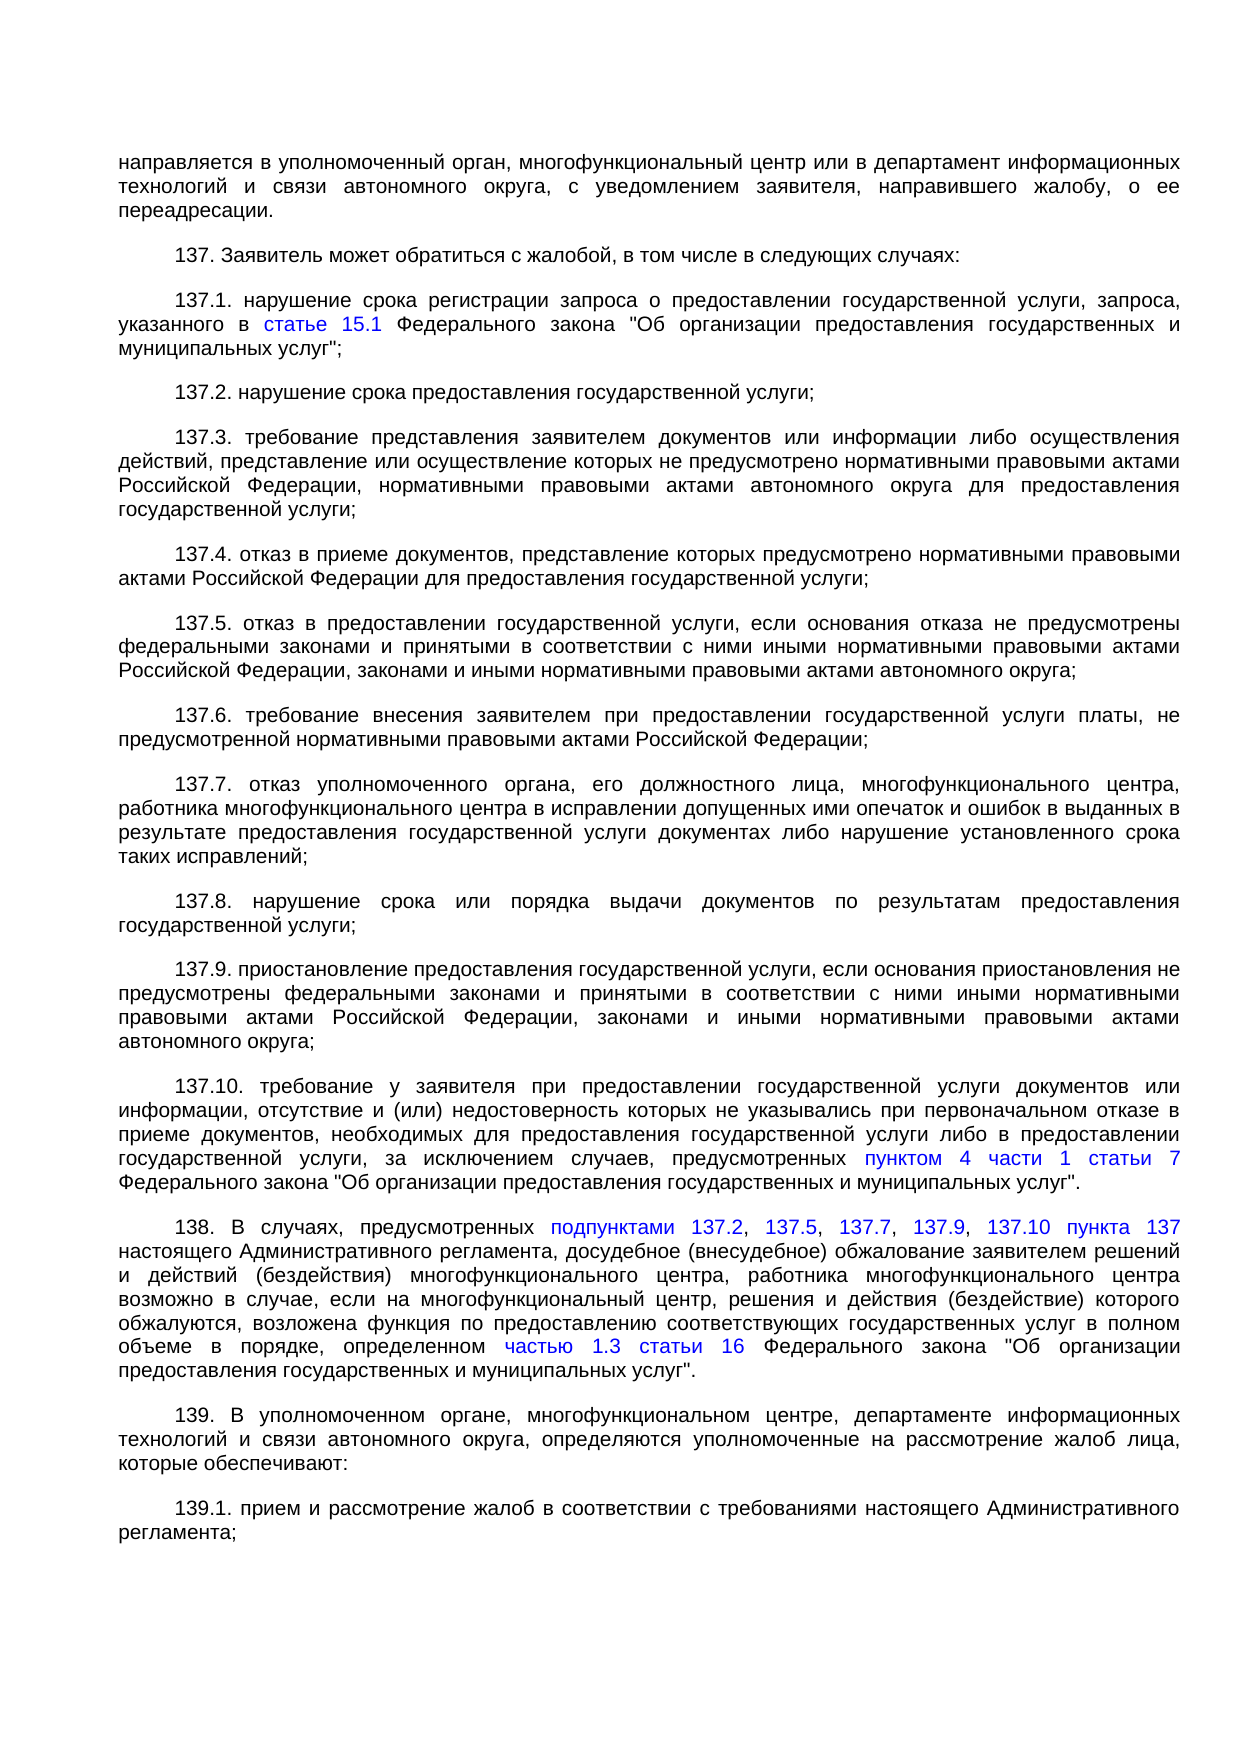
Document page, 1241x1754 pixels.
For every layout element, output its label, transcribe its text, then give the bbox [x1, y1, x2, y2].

text 137.7. отказ уполномоченного органа, его должностного лица, многофункционального центра, работника многофункционального центра в исправлении допущенных ими опечаток и ошибок в выданных в результате предоставления государственной услуги документах либо нарушение установленного срока таких исправлений; [118, 772, 1181, 868]
text 137.1. нарушение срока регистрации запроса о предоставлении государственной услуги, запроса, указанного в статье 15.1 Федерального закона "Об организации предоставления государственных и муниципальных услуг"; [118, 287, 1181, 359]
text 137.5. отказ в предоставлении государственной услуги, если основания отказа не предусмотрены федеральными законами и принятыми в соответствии с ними иными нормативными правовыми актами Российской Федерации, законами и иными нормативными правовыми актами автономного округа; [118, 610, 1181, 682]
text 137.4. отказ в приеме документов, представление которых предусмотрено нормативными правовыми актами Российской Федерации для предоставления государственной услуги; [118, 542, 1181, 589]
text 138. В случаях, предусмотренных подпунктами 137.2, 137.5, 137.7, 137.9, 137.10 пункта 137 настоящего Административного регламента, досудебное (внесудебное) обжалование заявителем решений и действий (бездействия) многофункционального центра, работника многофункционального центра возможно в случае, если на многофункциональный центр, решения и действия (бездействие) которого обжалуются, возложена функция по предоставлению соответствующих государственных услуг в полном объеме в порядке, определенном частью 1.3 статьи 16 Федерального закона "Об организации предоставления государственных и муниципальных услуг". [118, 1214, 1181, 1382]
text 139. В уполномоченном органе, многофункциональном центре, департаменте информационных технологий и связи автономного округа, определяются уполномоченные на рассмотрение жалоб лица, которые обеспечивают: [118, 1403, 1181, 1475]
text 139.1. прием и рассмотрение жалоб в соответствии с требованиями настоящего Административного регламента; [118, 1496, 1181, 1544]
text 137.2. нарушение срока предоставления государственной услуги; [118, 380, 1181, 404]
text 137.8. нарушение срока или порядка выдачи документов по результатам предоставления государственной услуги; [118, 888, 1181, 936]
text 137.3. требование представления заявителем документов или информации либо осуществления действий, представление или осуществление которых не предусмотрено нормативными правовыми актами Российской Федерации, нормативными правовыми актами автономного округа для предоставления государственной услуги; [118, 425, 1181, 521]
text 137. Заявитель может обратиться с жалобой, в том числе в следующих случаях: [118, 243, 1181, 267]
text 137.10. требование у заявителя при предоставлении государственной услуги документов или информации, отсутствие и (или) недостоверность которых не указывались при первоначальном отказе в приеме документов, необходимых для предоставления государственной услуги либо в предоставлении государственной услуги, за исключением случаев, предусмотренных пунктом 4 части 1 статьи 7 Федерального закона "Об организации предоставления государственных и муниципальных услуг". [118, 1074, 1181, 1194]
text 137.9. приостановление предоставления государственной услуги, если основания приостановления не предусмотрены федеральными законами и принятыми в соответствии с ними иными нормативными правовыми актами Российской Федерации, законами и иными нормативными правовыми актами автономного округа; [118, 957, 1181, 1053]
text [118, 150, 1181, 222]
text 137.6. требование внесения заявителем при предоставлении государственной услуги платы, не предусмотренной нормативными правовыми актами Российской Федерации; [118, 703, 1181, 751]
